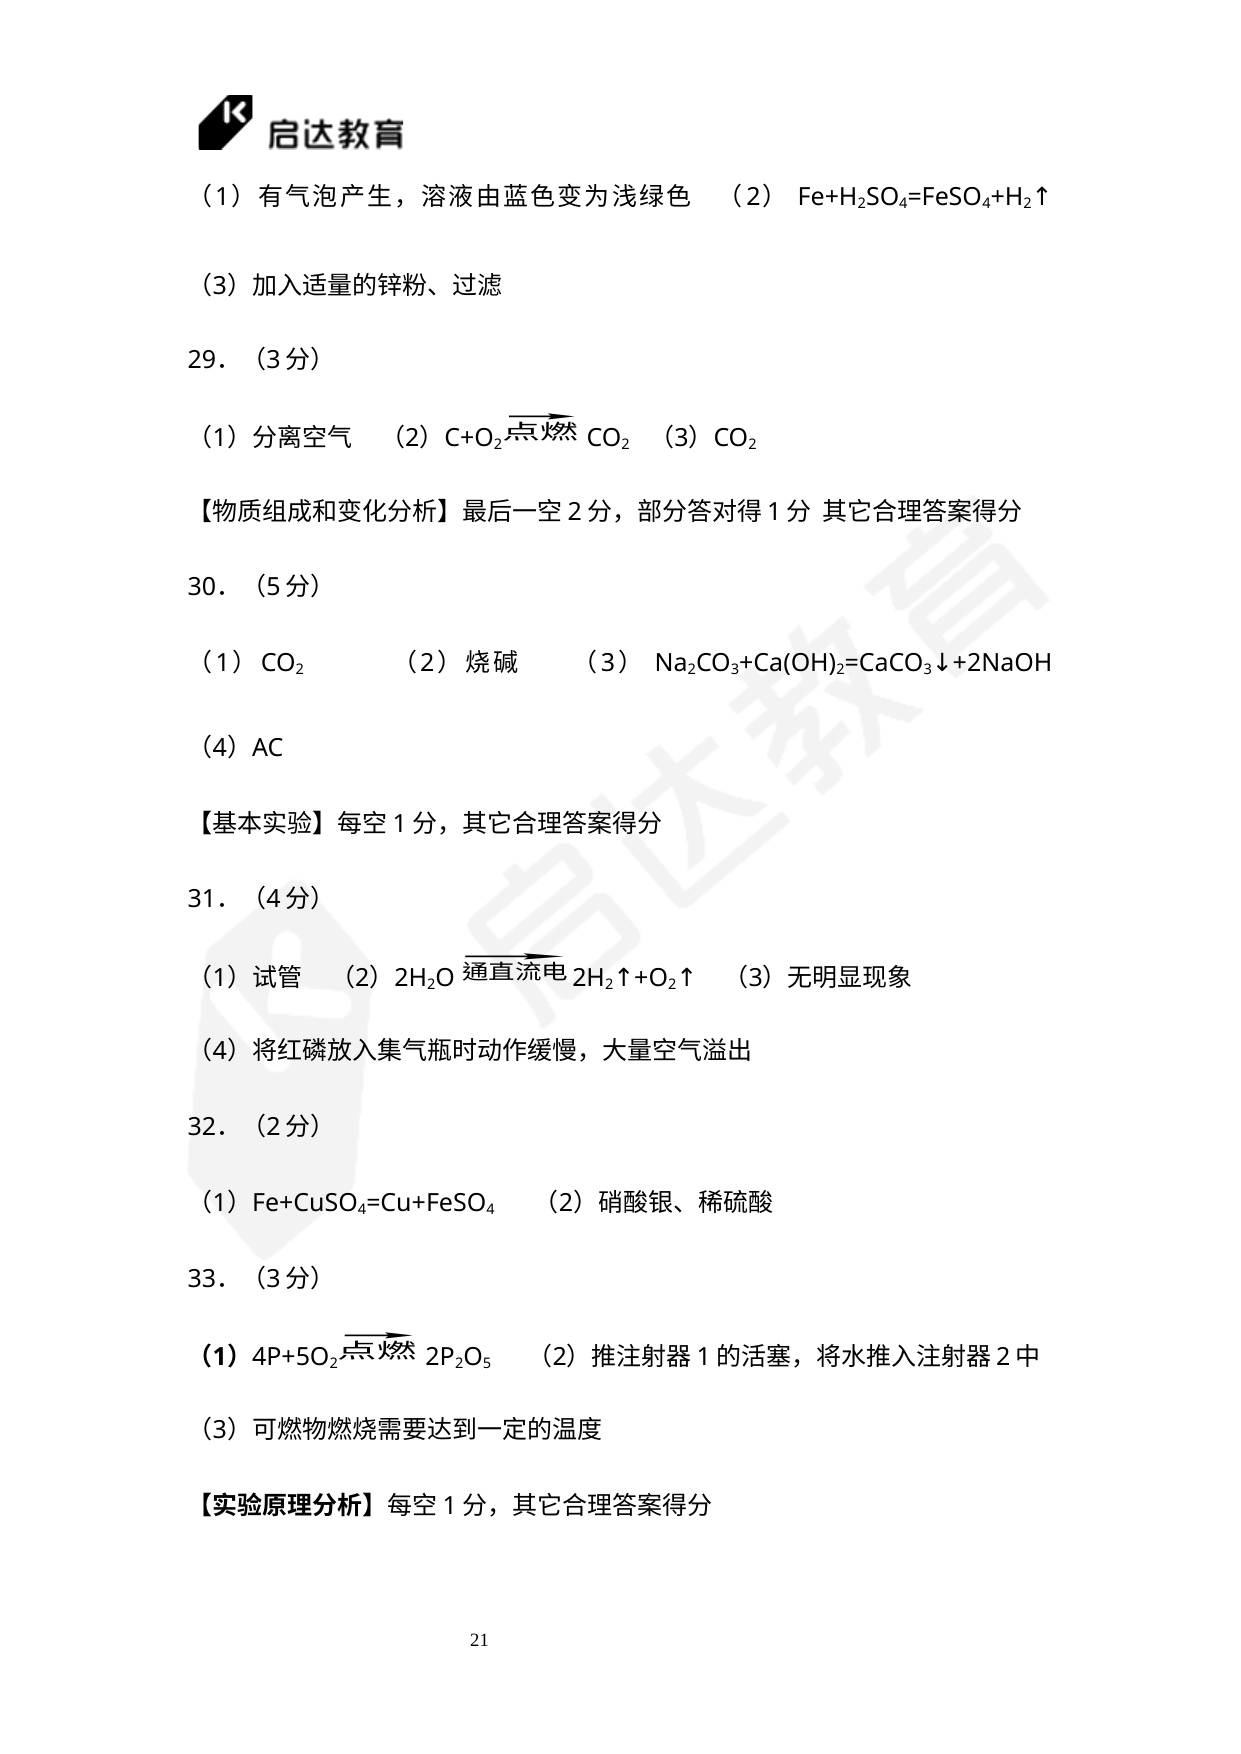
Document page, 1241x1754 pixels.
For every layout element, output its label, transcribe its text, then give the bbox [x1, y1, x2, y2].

text （4）将红磷放入集气瓶时动作缓慢，大量空气溢出 [187, 1016, 1053, 1081]
text （1）试管 （2）2H2O2H2↑+O2↑ （3）无明显现象 [187, 940, 1053, 1005]
text 33．（3分） [187, 1244, 1053, 1309]
text 【基本实验】每空1分，其它合理答案得分 [187, 789, 1053, 854]
text （1）分离空气 （2）C+O2CO2 （3）CO2 [187, 401, 1053, 466]
text 【实验原理分析】每空1分，其它合理答案得分 [187, 1471, 1053, 1536]
picture [198, 95, 404, 150]
text 29．（3分） [187, 325, 1053, 390]
text （3）可燃物燃烧需要达到一定的温度 [187, 1395, 1053, 1460]
text （1）有气泡产生，溶液由蓝色变为浅绿色 （2） Fe+H2SO4=FeSO4+H2↑ （3）加入适量的锌粉、过滤 [187, 162, 1053, 311]
text 30．（5分） [187, 552, 1053, 617]
text 31．（4分） [187, 864, 1053, 929]
text （1）CO2 （2）烧碱 （3） Na2CO3+Ca(OH)2=CaCO3↓+2NaOH （4）AC [187, 628, 1053, 778]
text （1）4P+5O22P2O5 （2）推注射器1的活塞，将水推入注射器2中 [187, 1319, 1053, 1384]
text 32．（2分） [187, 1092, 1053, 1157]
text 【物质组成和变化分析】最后一空2分，部分答对得1分 其它合理答案得分 [187, 477, 1053, 542]
text （1）Fe+CuSO4=Cu+FeSO4 （2）硝酸银、稀硫酸 [187, 1168, 1053, 1233]
